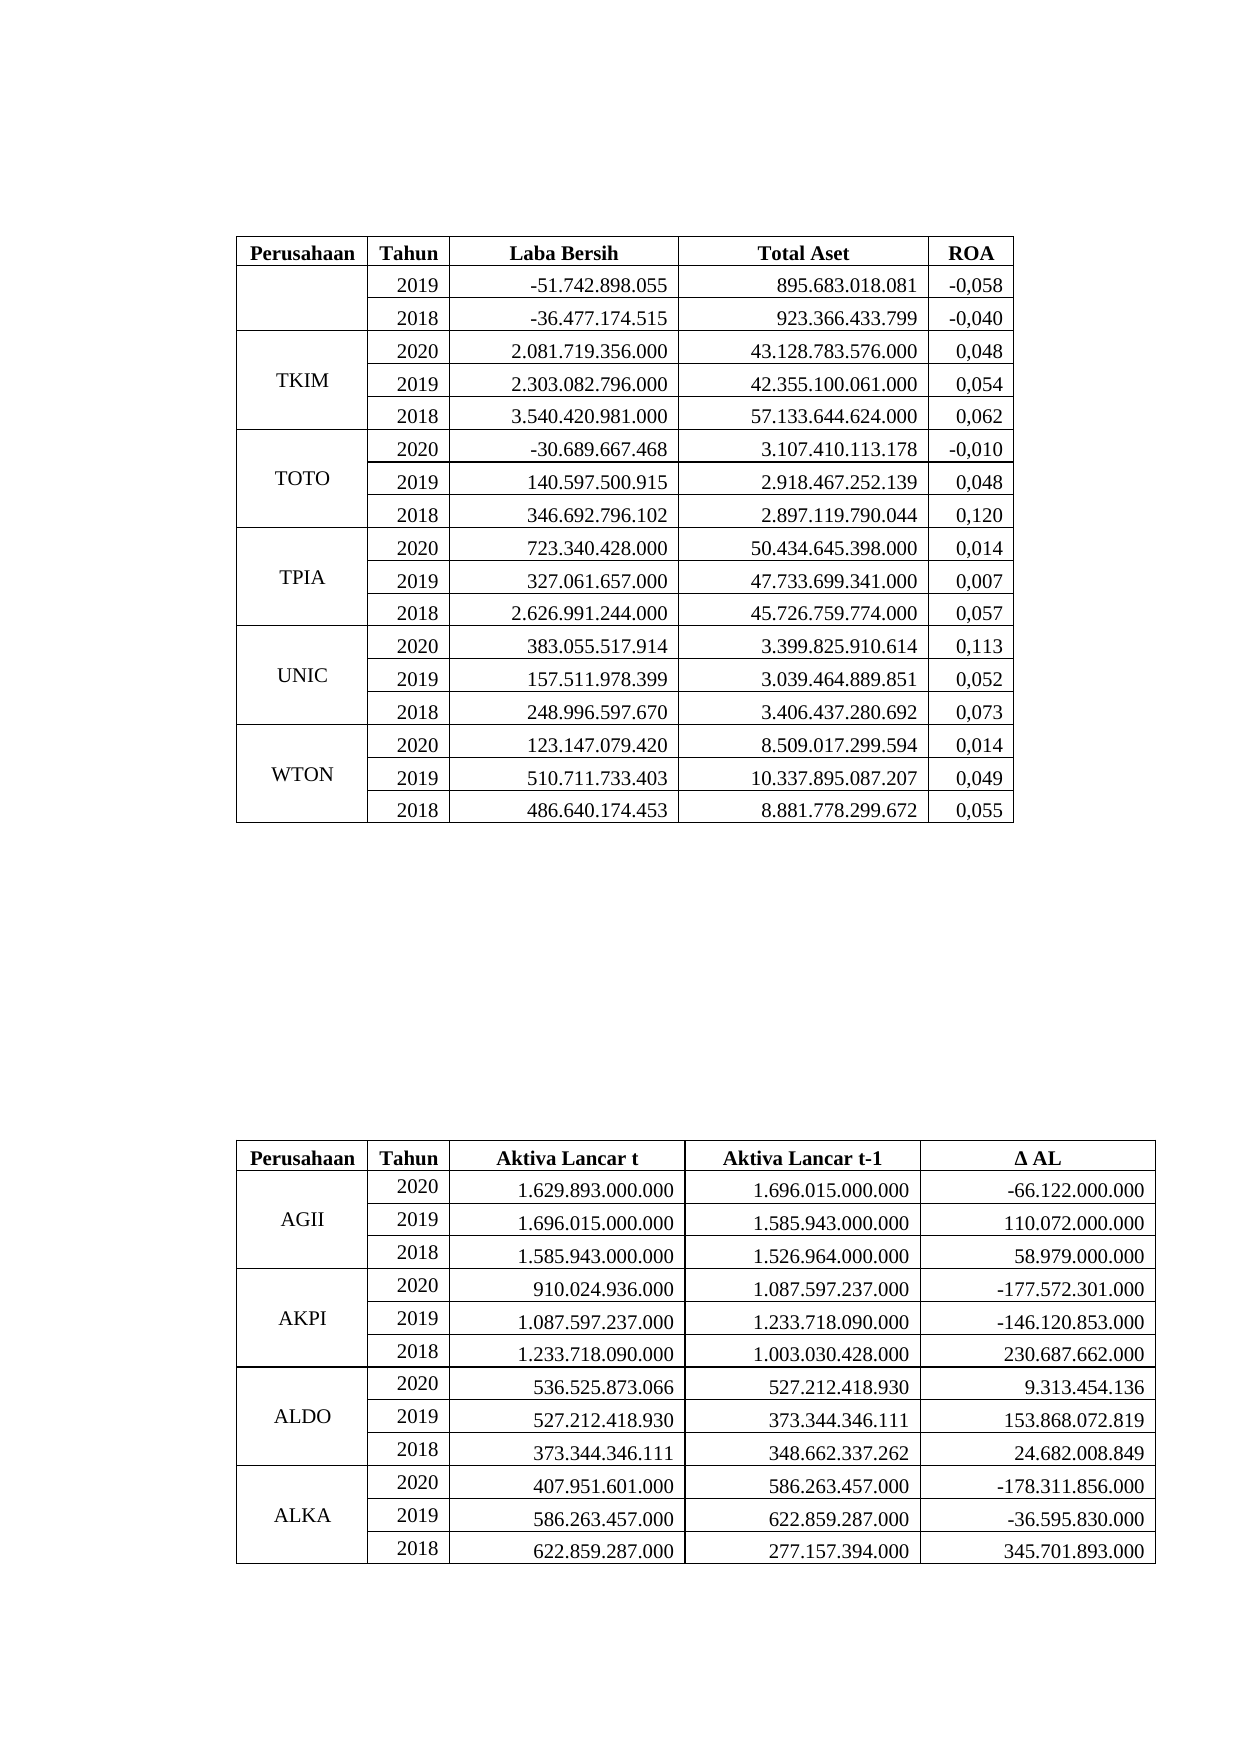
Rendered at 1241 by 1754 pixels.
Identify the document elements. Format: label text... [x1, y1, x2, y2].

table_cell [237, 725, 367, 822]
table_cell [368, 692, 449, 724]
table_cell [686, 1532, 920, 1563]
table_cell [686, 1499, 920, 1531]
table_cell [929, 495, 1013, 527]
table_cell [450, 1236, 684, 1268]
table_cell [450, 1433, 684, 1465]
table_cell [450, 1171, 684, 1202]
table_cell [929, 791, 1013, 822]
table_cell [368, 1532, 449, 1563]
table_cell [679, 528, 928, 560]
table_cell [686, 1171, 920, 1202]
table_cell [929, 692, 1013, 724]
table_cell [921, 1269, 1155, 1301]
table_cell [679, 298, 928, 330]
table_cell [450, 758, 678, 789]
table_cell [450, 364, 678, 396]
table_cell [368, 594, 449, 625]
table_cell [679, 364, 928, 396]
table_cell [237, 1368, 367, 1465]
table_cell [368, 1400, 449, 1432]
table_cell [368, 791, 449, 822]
table_header ROA [929, 237, 1013, 264]
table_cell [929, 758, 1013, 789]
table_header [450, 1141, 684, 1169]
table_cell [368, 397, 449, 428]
table_header Total Aset [679, 237, 928, 264]
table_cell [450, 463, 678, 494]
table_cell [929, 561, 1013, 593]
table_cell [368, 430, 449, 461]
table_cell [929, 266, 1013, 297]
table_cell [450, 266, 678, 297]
table_header Laba Bersih [450, 237, 678, 264]
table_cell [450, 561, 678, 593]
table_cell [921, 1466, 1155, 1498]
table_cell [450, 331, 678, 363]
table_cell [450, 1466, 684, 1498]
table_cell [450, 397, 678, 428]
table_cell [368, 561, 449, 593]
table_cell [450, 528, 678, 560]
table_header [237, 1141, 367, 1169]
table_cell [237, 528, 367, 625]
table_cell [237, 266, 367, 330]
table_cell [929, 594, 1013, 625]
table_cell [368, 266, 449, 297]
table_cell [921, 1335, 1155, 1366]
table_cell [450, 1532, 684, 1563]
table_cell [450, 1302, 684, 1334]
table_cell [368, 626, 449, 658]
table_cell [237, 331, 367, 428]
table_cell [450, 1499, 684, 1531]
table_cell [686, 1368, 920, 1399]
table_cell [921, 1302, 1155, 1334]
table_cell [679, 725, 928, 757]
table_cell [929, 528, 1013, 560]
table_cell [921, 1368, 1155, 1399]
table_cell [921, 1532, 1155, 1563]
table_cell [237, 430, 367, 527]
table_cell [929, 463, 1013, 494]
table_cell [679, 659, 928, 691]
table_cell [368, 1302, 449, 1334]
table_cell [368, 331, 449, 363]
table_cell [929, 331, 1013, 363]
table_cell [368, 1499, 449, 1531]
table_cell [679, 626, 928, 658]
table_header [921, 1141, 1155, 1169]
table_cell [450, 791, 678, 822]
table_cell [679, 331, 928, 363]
table_header Tahun [368, 237, 449, 264]
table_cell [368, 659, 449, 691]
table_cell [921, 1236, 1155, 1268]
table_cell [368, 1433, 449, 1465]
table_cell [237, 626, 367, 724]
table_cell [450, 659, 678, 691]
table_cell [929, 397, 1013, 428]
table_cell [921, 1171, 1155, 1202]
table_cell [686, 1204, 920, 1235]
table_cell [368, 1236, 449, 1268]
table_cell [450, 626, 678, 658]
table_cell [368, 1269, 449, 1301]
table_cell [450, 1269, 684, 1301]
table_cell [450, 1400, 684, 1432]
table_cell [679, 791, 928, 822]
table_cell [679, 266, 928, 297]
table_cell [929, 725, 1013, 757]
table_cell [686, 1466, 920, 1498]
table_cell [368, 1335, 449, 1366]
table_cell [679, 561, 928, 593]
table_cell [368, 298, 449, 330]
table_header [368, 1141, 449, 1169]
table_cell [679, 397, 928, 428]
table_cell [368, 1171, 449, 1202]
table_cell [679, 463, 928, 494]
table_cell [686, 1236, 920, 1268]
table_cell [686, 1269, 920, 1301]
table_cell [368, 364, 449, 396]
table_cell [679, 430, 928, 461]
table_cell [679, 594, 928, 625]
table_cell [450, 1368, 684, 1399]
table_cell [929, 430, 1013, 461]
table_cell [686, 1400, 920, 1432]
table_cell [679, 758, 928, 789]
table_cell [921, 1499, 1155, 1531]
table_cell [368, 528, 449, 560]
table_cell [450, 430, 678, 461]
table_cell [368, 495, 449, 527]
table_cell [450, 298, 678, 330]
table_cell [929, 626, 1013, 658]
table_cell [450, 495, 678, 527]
table_header Perusahaan [237, 237, 367, 264]
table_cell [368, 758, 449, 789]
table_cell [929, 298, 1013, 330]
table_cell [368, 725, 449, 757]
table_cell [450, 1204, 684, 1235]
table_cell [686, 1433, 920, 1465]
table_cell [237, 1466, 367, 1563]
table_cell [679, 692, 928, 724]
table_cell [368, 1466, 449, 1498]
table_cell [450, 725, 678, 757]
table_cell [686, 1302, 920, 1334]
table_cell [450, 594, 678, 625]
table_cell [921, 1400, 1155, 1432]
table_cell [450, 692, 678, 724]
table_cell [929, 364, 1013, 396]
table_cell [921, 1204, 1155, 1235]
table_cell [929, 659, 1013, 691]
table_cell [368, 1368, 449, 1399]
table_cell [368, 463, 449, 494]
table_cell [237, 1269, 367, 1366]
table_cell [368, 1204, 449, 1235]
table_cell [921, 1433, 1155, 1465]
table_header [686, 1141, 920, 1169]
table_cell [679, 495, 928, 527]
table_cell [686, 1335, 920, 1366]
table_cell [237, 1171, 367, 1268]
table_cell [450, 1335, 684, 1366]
